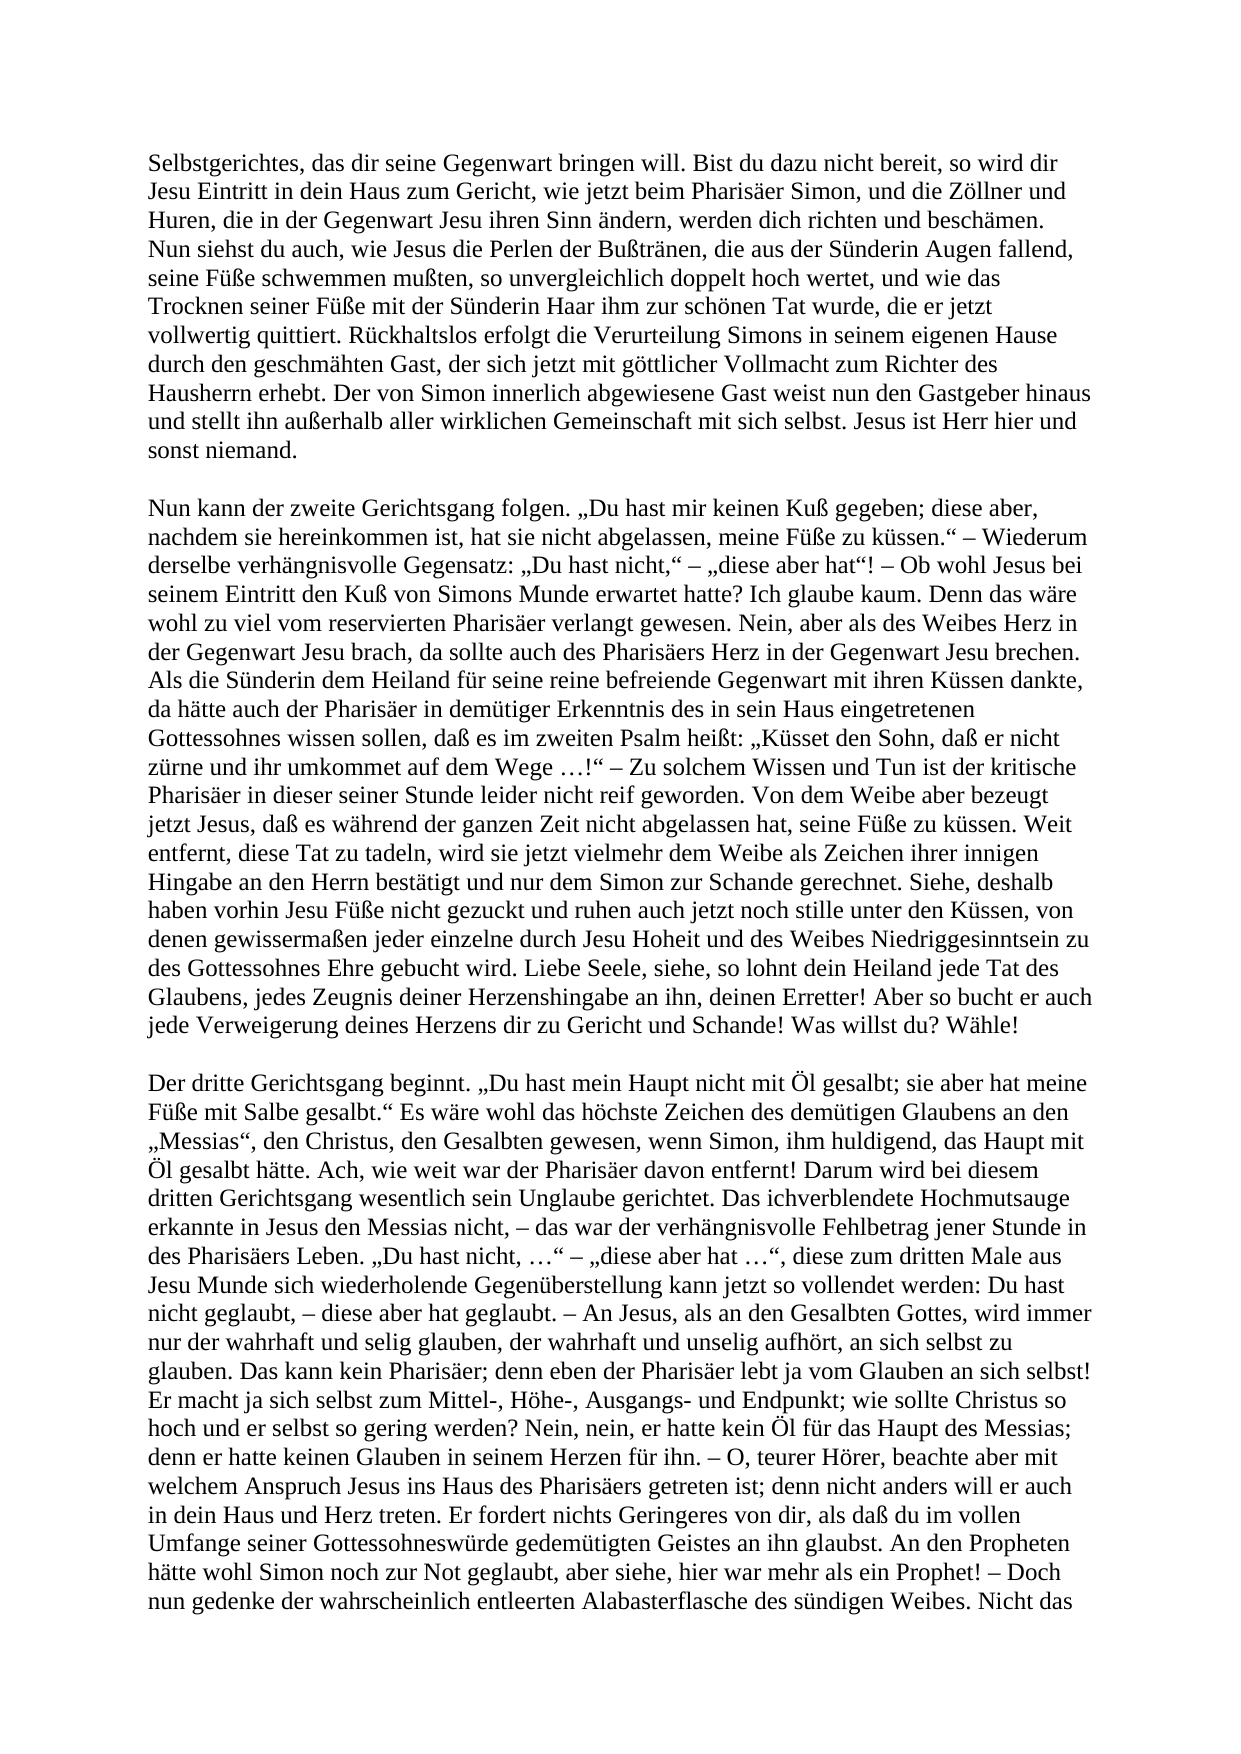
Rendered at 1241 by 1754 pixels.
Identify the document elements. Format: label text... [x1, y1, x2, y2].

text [148, 1068, 1093, 1615]
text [148, 148, 1093, 464]
text Nun kann der zweite Gerichtsgang folgen. „Du hast mir keinen Kuß gegeben; diese aber, nachdem sie hereinkommen ist, hat sie nicht abgelassen, meine Füße zu küssen.“ – Wiederum derselbe verhängnisvolle Gegensatz: „Du hast nicht,“ – „diese aber hat“! – Ob wohl Jesus bei seinem Eintritt den Kuß von Simons Munde erwartet hatte? Ich glaube kaum. Denn das wäre wohl zu viel vom reservierten Pharisäer verlangt gewesen. Nein, aber als des Weibes Herz in der Gegenwart Jesu brach, da sollte auch des Pharisäers Herz in der Gegenwart Jesu brechen. Als die Sünderin dem Heiland für seine reine befreiende Gegenwart mit ihren Küssen dankte, da hätte auch der Pharisäer in demütiger Erkenntnis des in sein Haus eingetretenen Gottessohnes wissen sollen, daß es im zweiten Psalm heißt: „Küsset den Sohn, daß er nicht zürne und ihr umkommet auf dem Wege …!“ – Zu solchem Wissen und Tun ist der kritische Pharisäer in dieser seiner Stunde leider nicht reif geworden. Von dem Weibe aber bezeugt jetzt Jesus, daß es während der ganzen Zeit nicht abgelassen hat, seine Füße zu küssen. Weit entfernt, diese Tat zu tadeln, wird sie jetzt vielmehr dem Weibe als Zeichen ihrer innigen Hingabe an den Herrn bestätigt und nur dem Simon zur Schande gerechnet. Siehe, deshalb haben vorhin Jesu Füße nicht gezuckt und ruhen auch jetzt noch stille unter den Küssen, von denen gewissermaßen jeder einzelne durch Jesu Hoheit und des Weibes Niedriggesinntsein zu des Gottessohnes Ehre gebucht wird. Liebe Seele, siehe, so lohnt dein Heiland jede Tat des Glaubens, jedes Zeugnis deiner Herzenshingabe an ihn, deinen Erretter! Aber so bucht er auch jede Verweigerung deines Herzens dir zu Gericht und Schande! Was willst du? Wähle! [148, 493, 1093, 1039]
